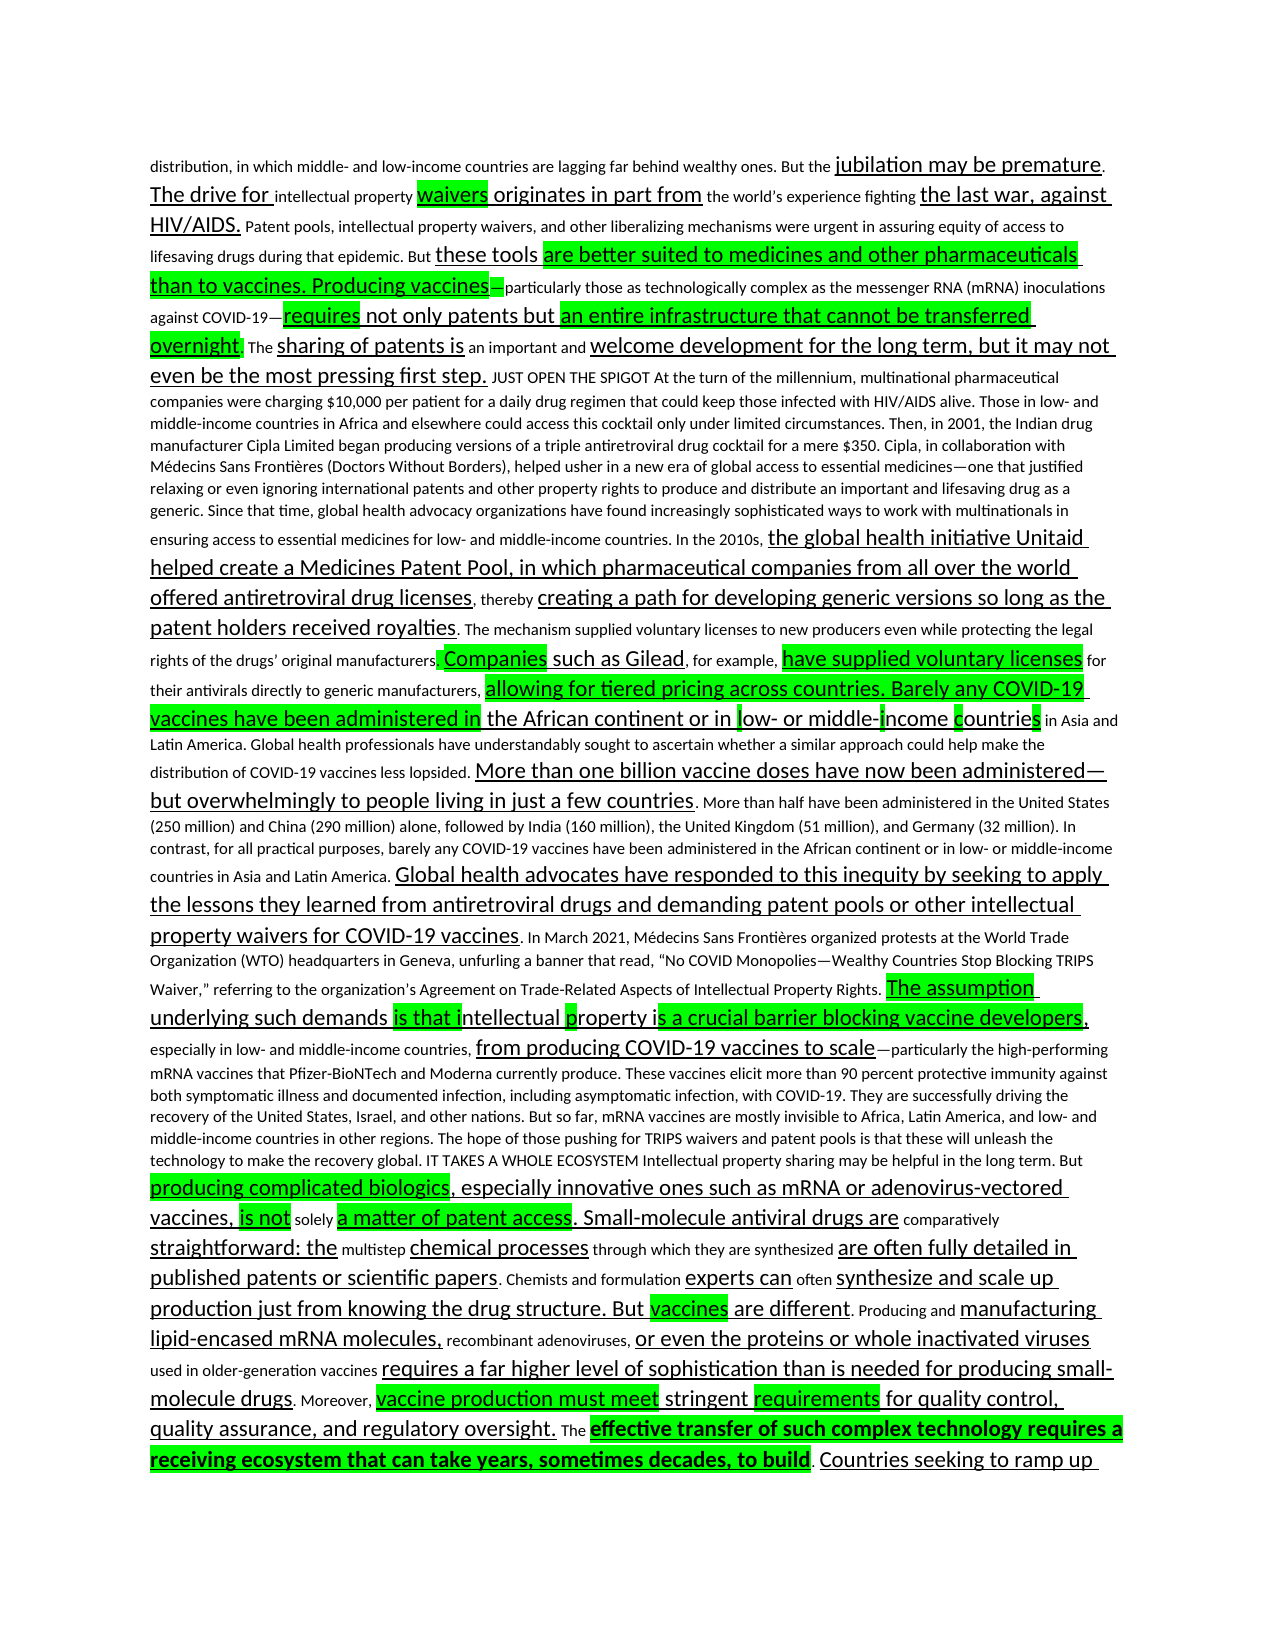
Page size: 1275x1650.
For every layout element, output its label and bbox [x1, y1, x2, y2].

text [150, 150, 1125, 1473]
